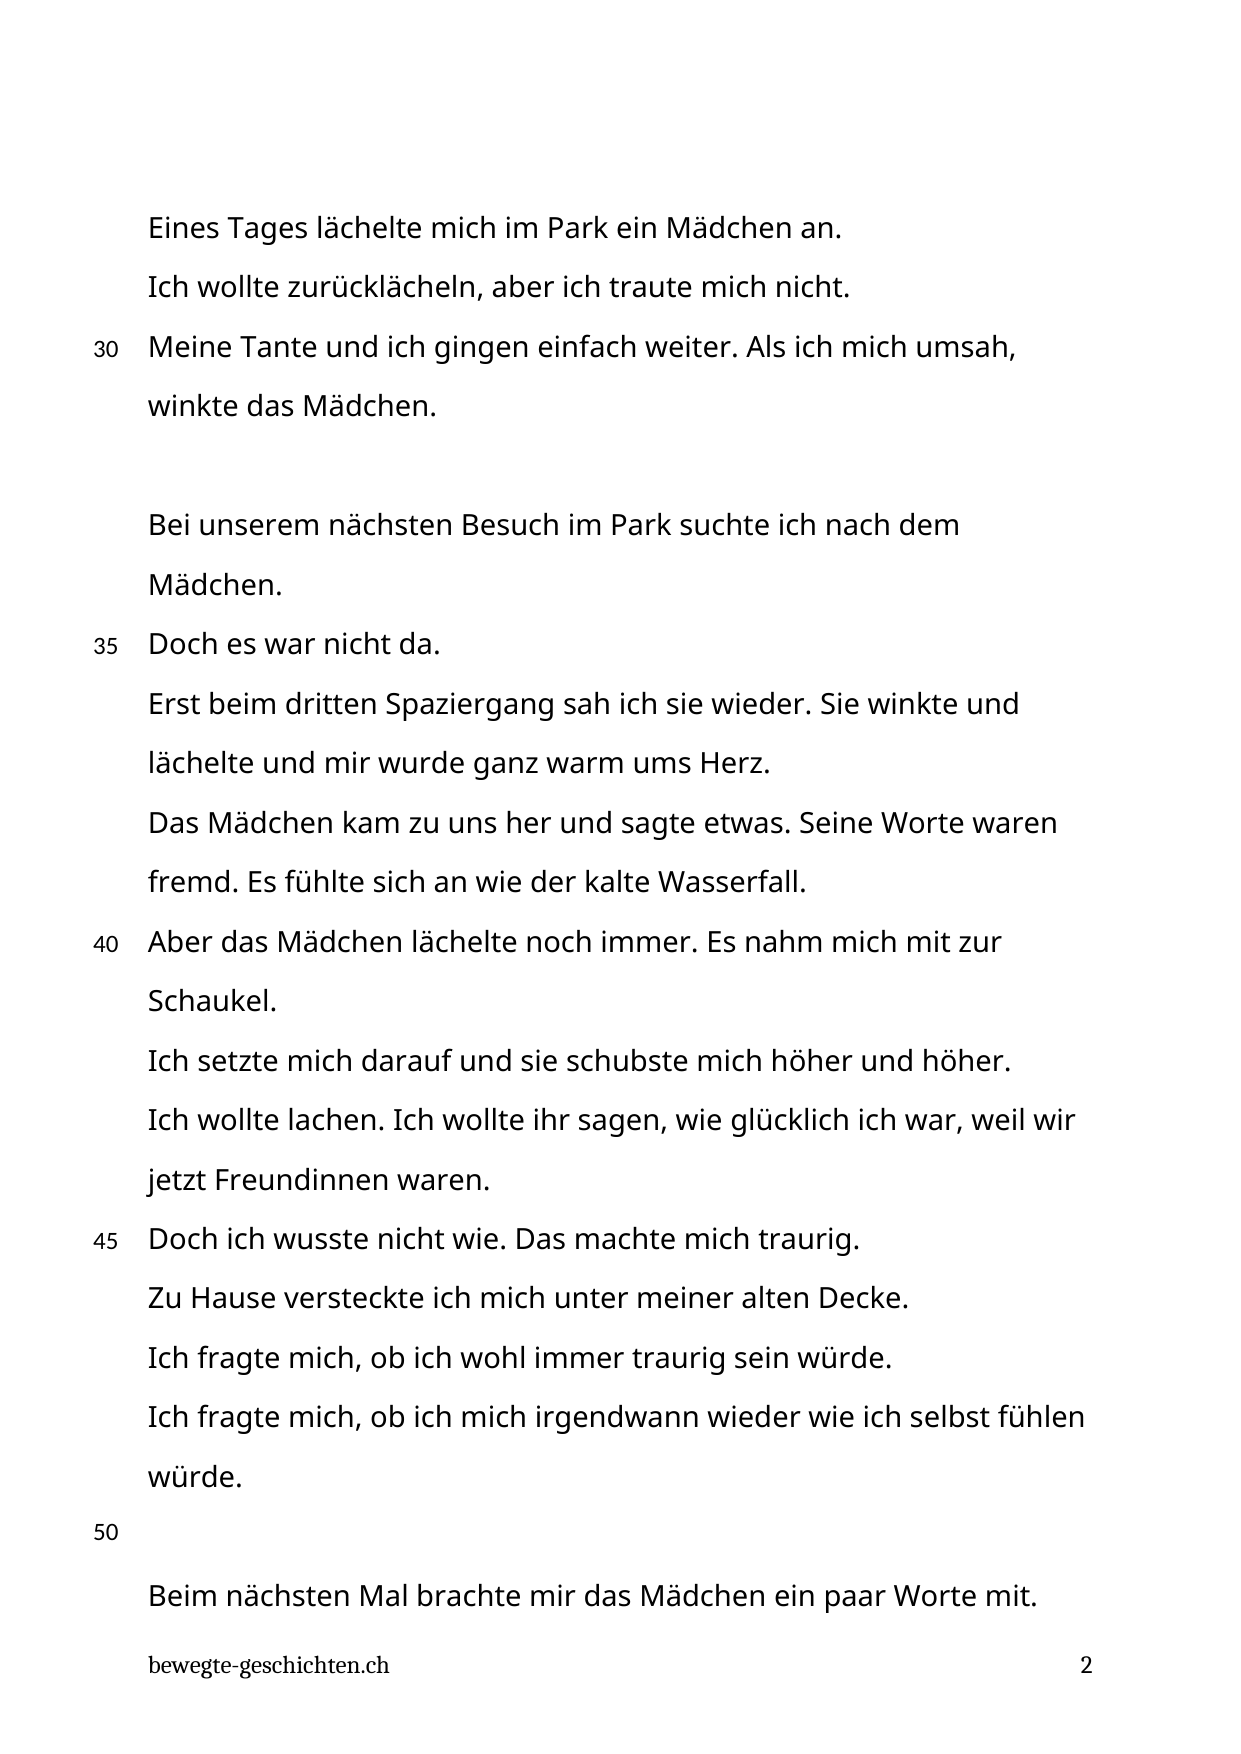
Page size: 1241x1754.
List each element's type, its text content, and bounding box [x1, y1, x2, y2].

text Zu Hause versteckte ich mich unter meiner alten Decke. [148, 1278, 1092, 1317]
text Meine Tante und ich gingen einfach weiter. Als ich mich umsah, winkte das Mädchen. [148, 326, 1092, 425]
text Bei unserem nächsten Besuch im Park suchte ich nach dem Mädchen. [148, 504, 1092, 604]
text Doch ich wusste nicht wie. Das machte mich traurig. [148, 1218, 1092, 1258]
text Erst beim dritten Spaziergang sah ich sie wieder. Sie winkte und lächelte und mir wurde ganz warm ums Herz. [148, 683, 1092, 782]
text Aber das Mädchen lächelte noch immer. Es nahm mich mit zur Schaukel. [148, 921, 1092, 1020]
text Ich fragte mich, ob ich mich irgendwann wieder wie ich selbst fühlen würde. [148, 1397, 1092, 1496]
text Das Mädchen kam zu uns her und sagte etwas. Seine Worte waren fremd. Es fühlte sich an wie der kalte Wasserfall. [148, 802, 1092, 901]
text Ich setzte mich darauf und sie schubste mich höher und höher. [148, 1040, 1092, 1079]
text Ich wollte zurücklächeln, aber ich traute mich nicht. [148, 267, 1092, 306]
text Ich fragte mich, ob ich wohl immer traurig sein würde. [148, 1337, 1092, 1377]
text Eines Tages lächelte mich im Park ein Mädchen an. [148, 207, 1092, 247]
text Beim nächsten Mal brachte mir das Mädchen ein paar Worte mit. [148, 1575, 1092, 1615]
text Ich wollte lachen. Ich wollte ihr sagen, wie glücklich ich war, weil wir jetzt Freundinnen waren. [148, 1099, 1092, 1198]
text Doch es war nicht da. [148, 623, 1092, 663]
